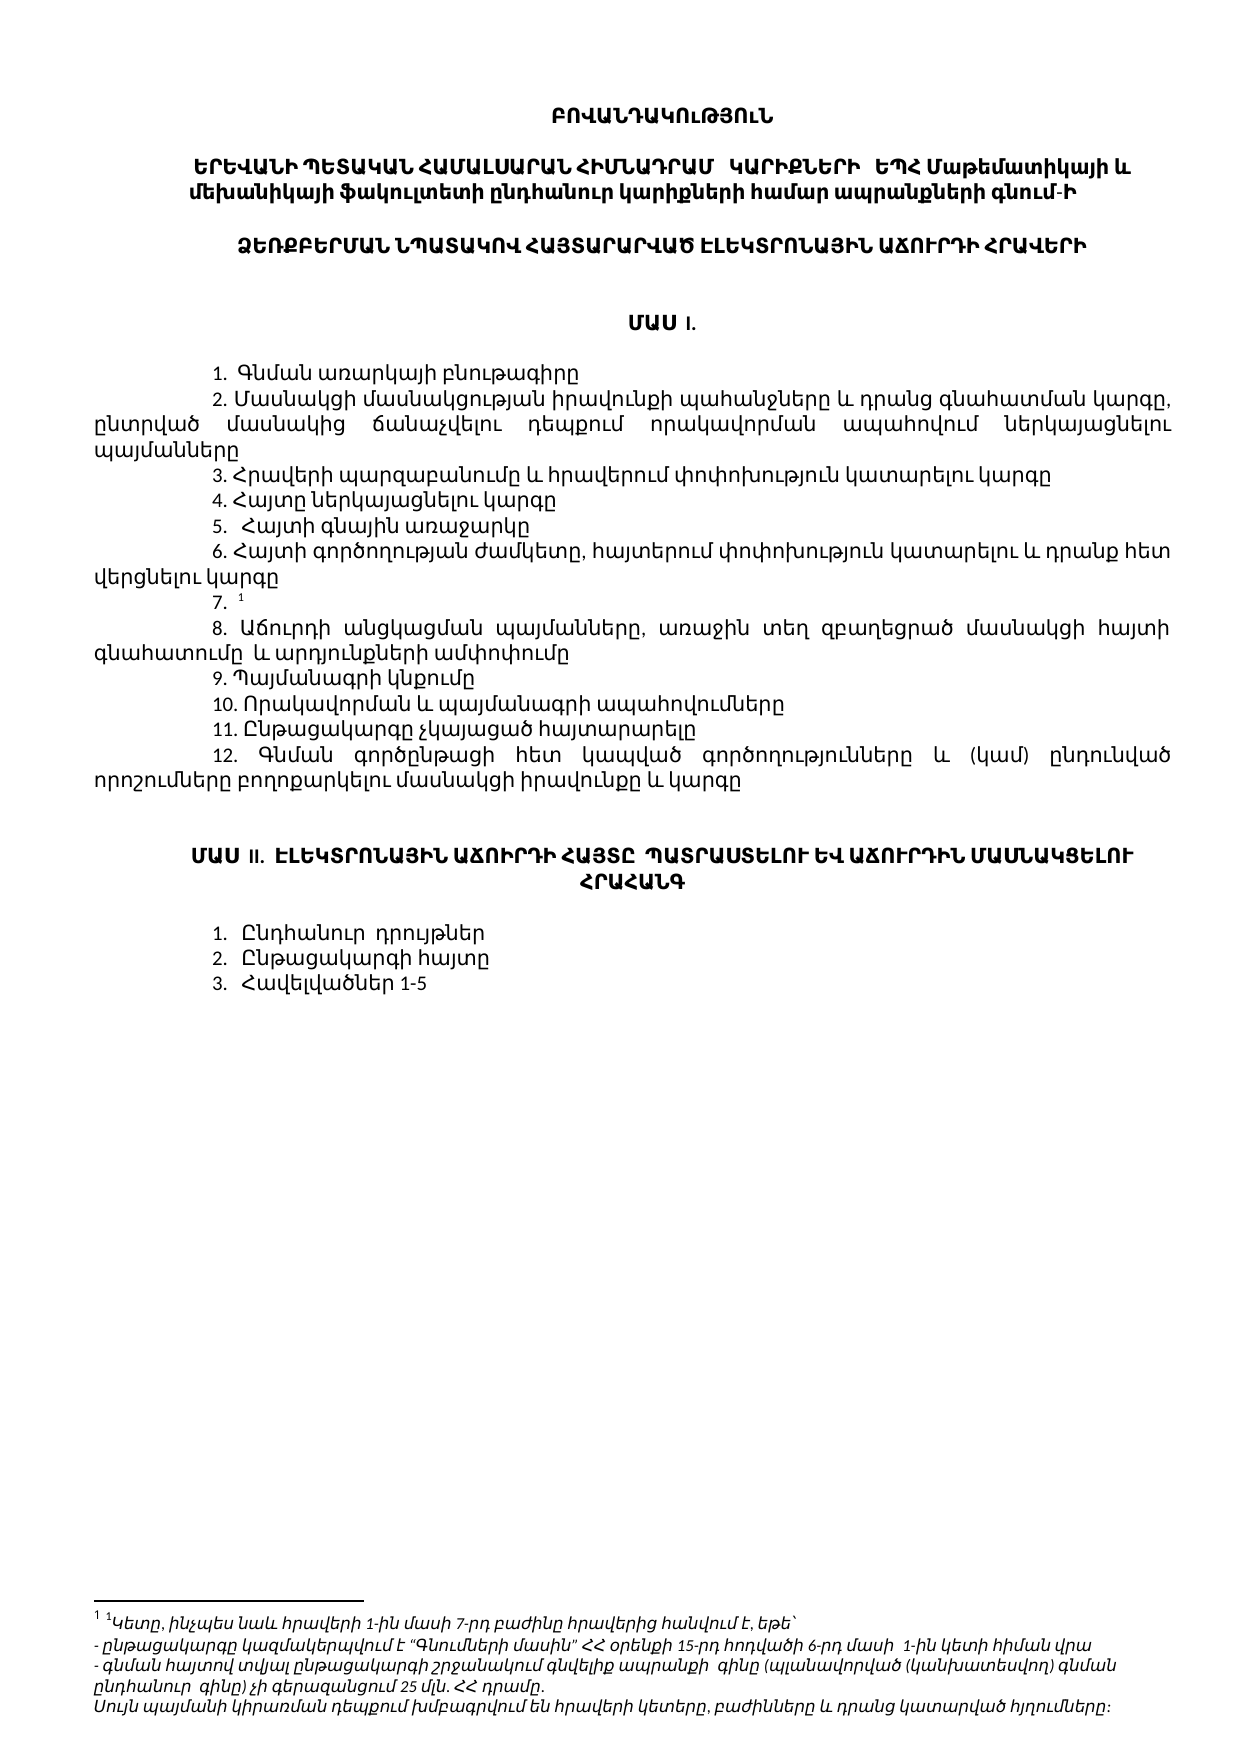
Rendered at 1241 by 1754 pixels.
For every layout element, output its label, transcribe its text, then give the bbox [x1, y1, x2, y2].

text 1. Ընդհանուր դրույթներ [94, 920, 1171, 945]
text ՄԱՍ II. ԷԼԵԿՏՐՈՆԱՅԻՆ ԱՃՈԻՐԴԻ ՀԱՅՏԸ ՊԱՏՐԱՍՏԵԼՈՒ ԵՎ ԱՃՈՒՐԴԻՆ ՄԱՍՆԱԿՑԵԼՈՒ ՀՐԱՀԱՆԳ [94, 843, 1171, 894]
text 3. Հրավերի պարզաբանումը և հրավերում փոփոխություն կատարելու կարգը [94, 462, 1171, 488]
text 5. Հայտի գնային առաջարկը [94, 513, 1171, 538]
text 9. Պայմանագրի կնքումը [94, 666, 1171, 691]
text 2. Մասնակցի մասնակցության իրավունքի պահանջները և դրանց գնահատման կարգը, ընտրված մասնակից ճանաչվելու դեպքում որակավորման ապահովում ներկայացնելու պայմանները [94, 386, 1171, 462]
text 4. Հայտը ներկայացնելու կարգը [94, 488, 1171, 513]
text ԲՈՎԱՆԴԱԿՈւԹՅՈւՆ [94, 103, 1171, 128]
text 6. Հայտի գործողության ժամկետը, հայտերում փոփոխություն կատարելու և դրանք հետ վերցնելու կարգը [94, 538, 1171, 589]
text 8. Աճուրդի անցկացման պայմանները, առաջին տեղ զբաղեցրած մասնակցի հայտի գնահատումը և արդյունքների ամփոփումը [94, 615, 1171, 666]
text 11. Ընթացակարգը չկայացած հայտարարելը [94, 716, 1171, 742]
text 3. Հավելվածներ 1-5 [94, 971, 1171, 996]
text ԵՐԵՎԱՆԻ ՊԵՏԱԿԱՆ ՀԱՄԱԼՍԱՐԱՆ ՀԻՄՆԱԴՐԱՄ ԿԱՐԻՔՆԵՐԻ ԵՊՀ Մաթեմատիկայի և մեխանիկայի ֆակուլտետի ընդհանուր կարիքների համար ապրանքների գնում-Ի [94, 154, 1171, 205]
text 7. 1 [94, 589, 1171, 615]
text ՄԱՍ I. [94, 310, 1171, 335]
text 2. Ընթացակարգի հայտը [94, 945, 1171, 971]
text 10. Որակավորման և պայմանագրի ապահովումները [94, 691, 1171, 716]
text 12. Գնման գործընթացի հետ կապված գործողությունները և (կամ) ընդունված որոշումները բողոքարկելու մասնակցի իրավունքը և կարգը [94, 742, 1171, 793]
text 1. Գնման առարկայի բնութագիրը [94, 361, 1171, 386]
text ՁԵՌՔԲԵՐՄԱՆ ՆՊԱՏԱԿՈՎ ՀԱՅՏԱՐԱՐՎԱԾ ԷԼԵԿՏՐՈՆԱՅԻՆ ԱՃՈՒՐԴԻ ՀՐԱՎԵՐԻ [94, 233, 1171, 259]
